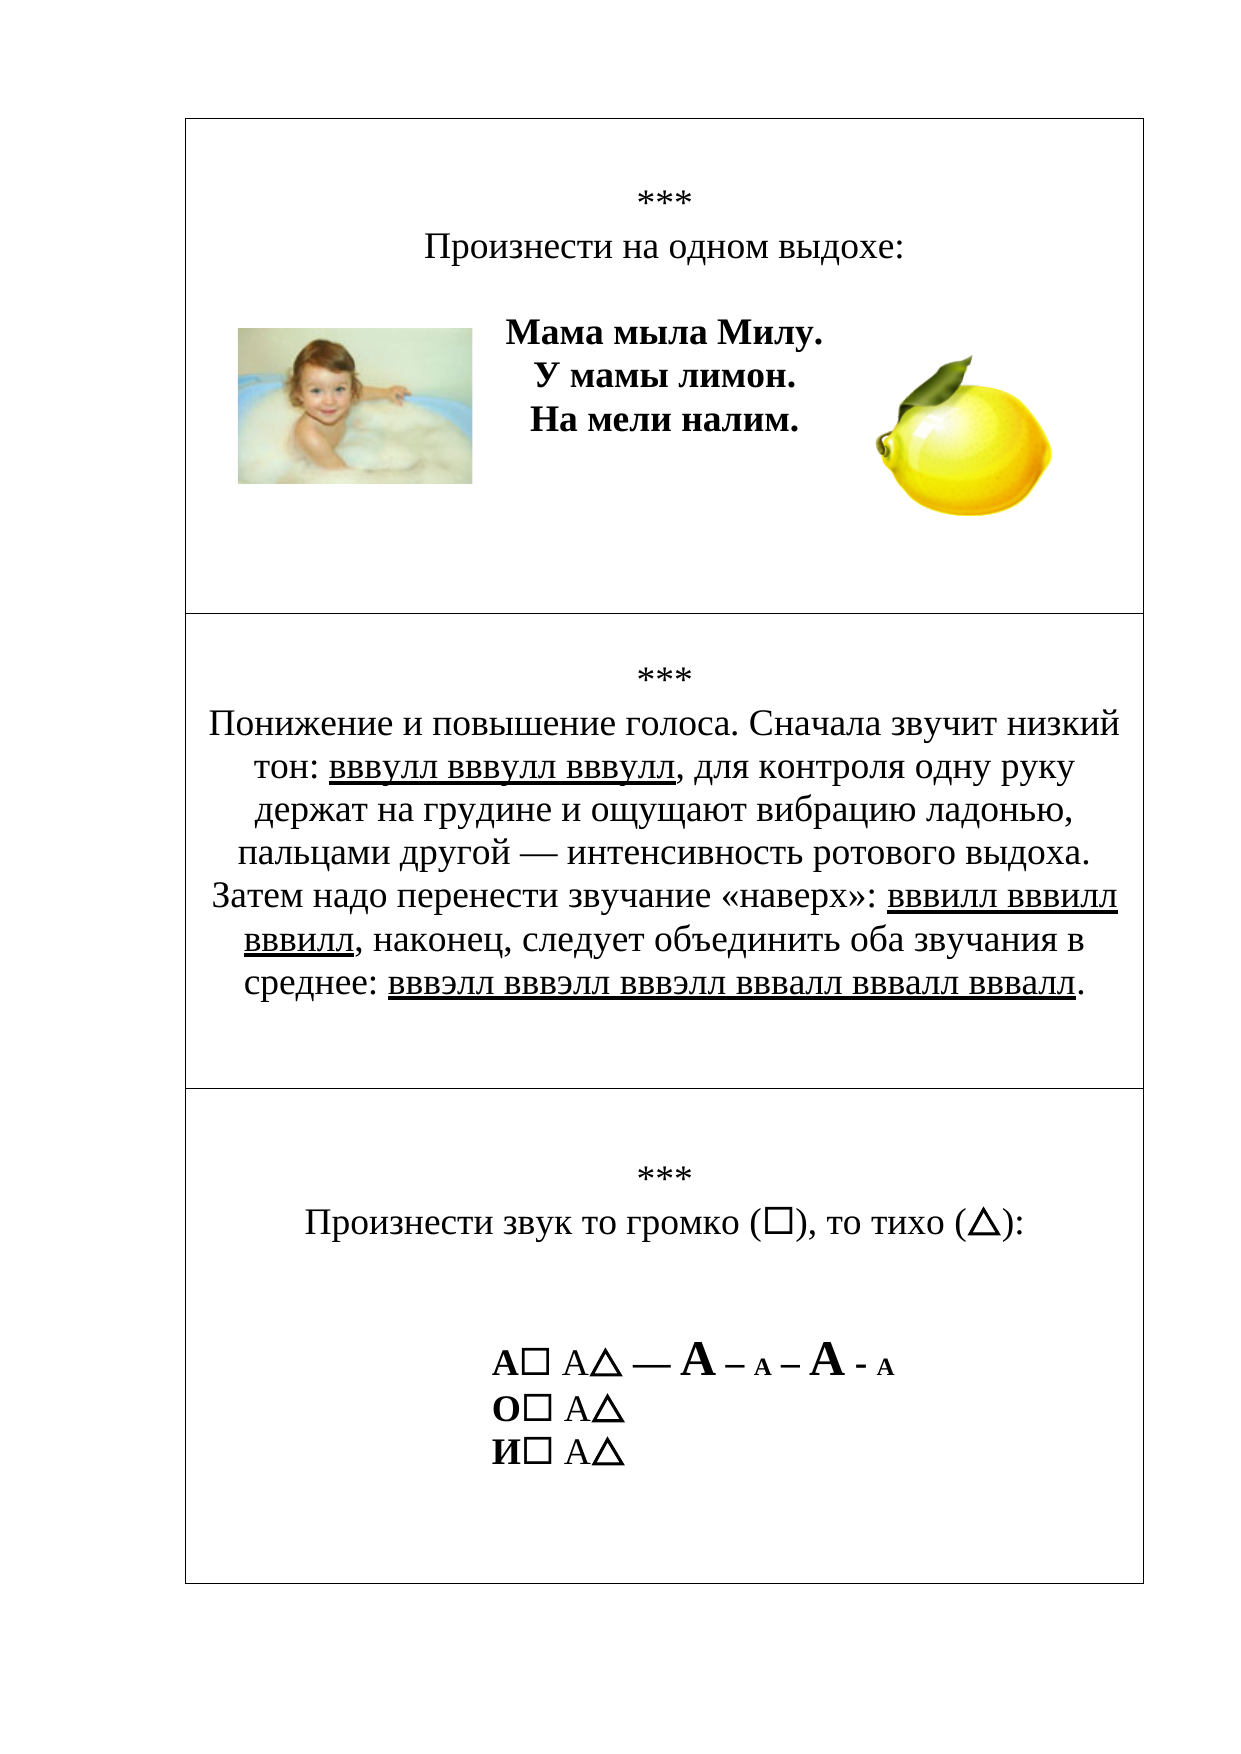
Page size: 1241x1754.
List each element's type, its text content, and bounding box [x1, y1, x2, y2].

table_cell *** Произнести на одном выдохе: Мама мыла Милу. У мамы лимон. На мели налим. [186, 119, 1143, 613]
table_cell *** Понижение и повышение голоса. Сначала звучит низкий тон: вввулл вввулл вввулл, для контроля одну руку держат на грудине и ощущают вибрацию ладонью, пальцами другой — интенсивность ротового выдоха. Затем надо перенести звучание «наверх»: вввилл вввилл вввилл, наконец, следует объединить оба звучания в среднее: вввэлл вввэлл вввэлл вввалл вввалл вввалл. [186, 614, 1143, 1088]
table_cell *** Произнести звук то громко (), то тихо (): А А — А – А – А - А О А И А [186, 1089, 1143, 1583]
picture [237, 328, 473, 484]
picture [866, 351, 1067, 552]
